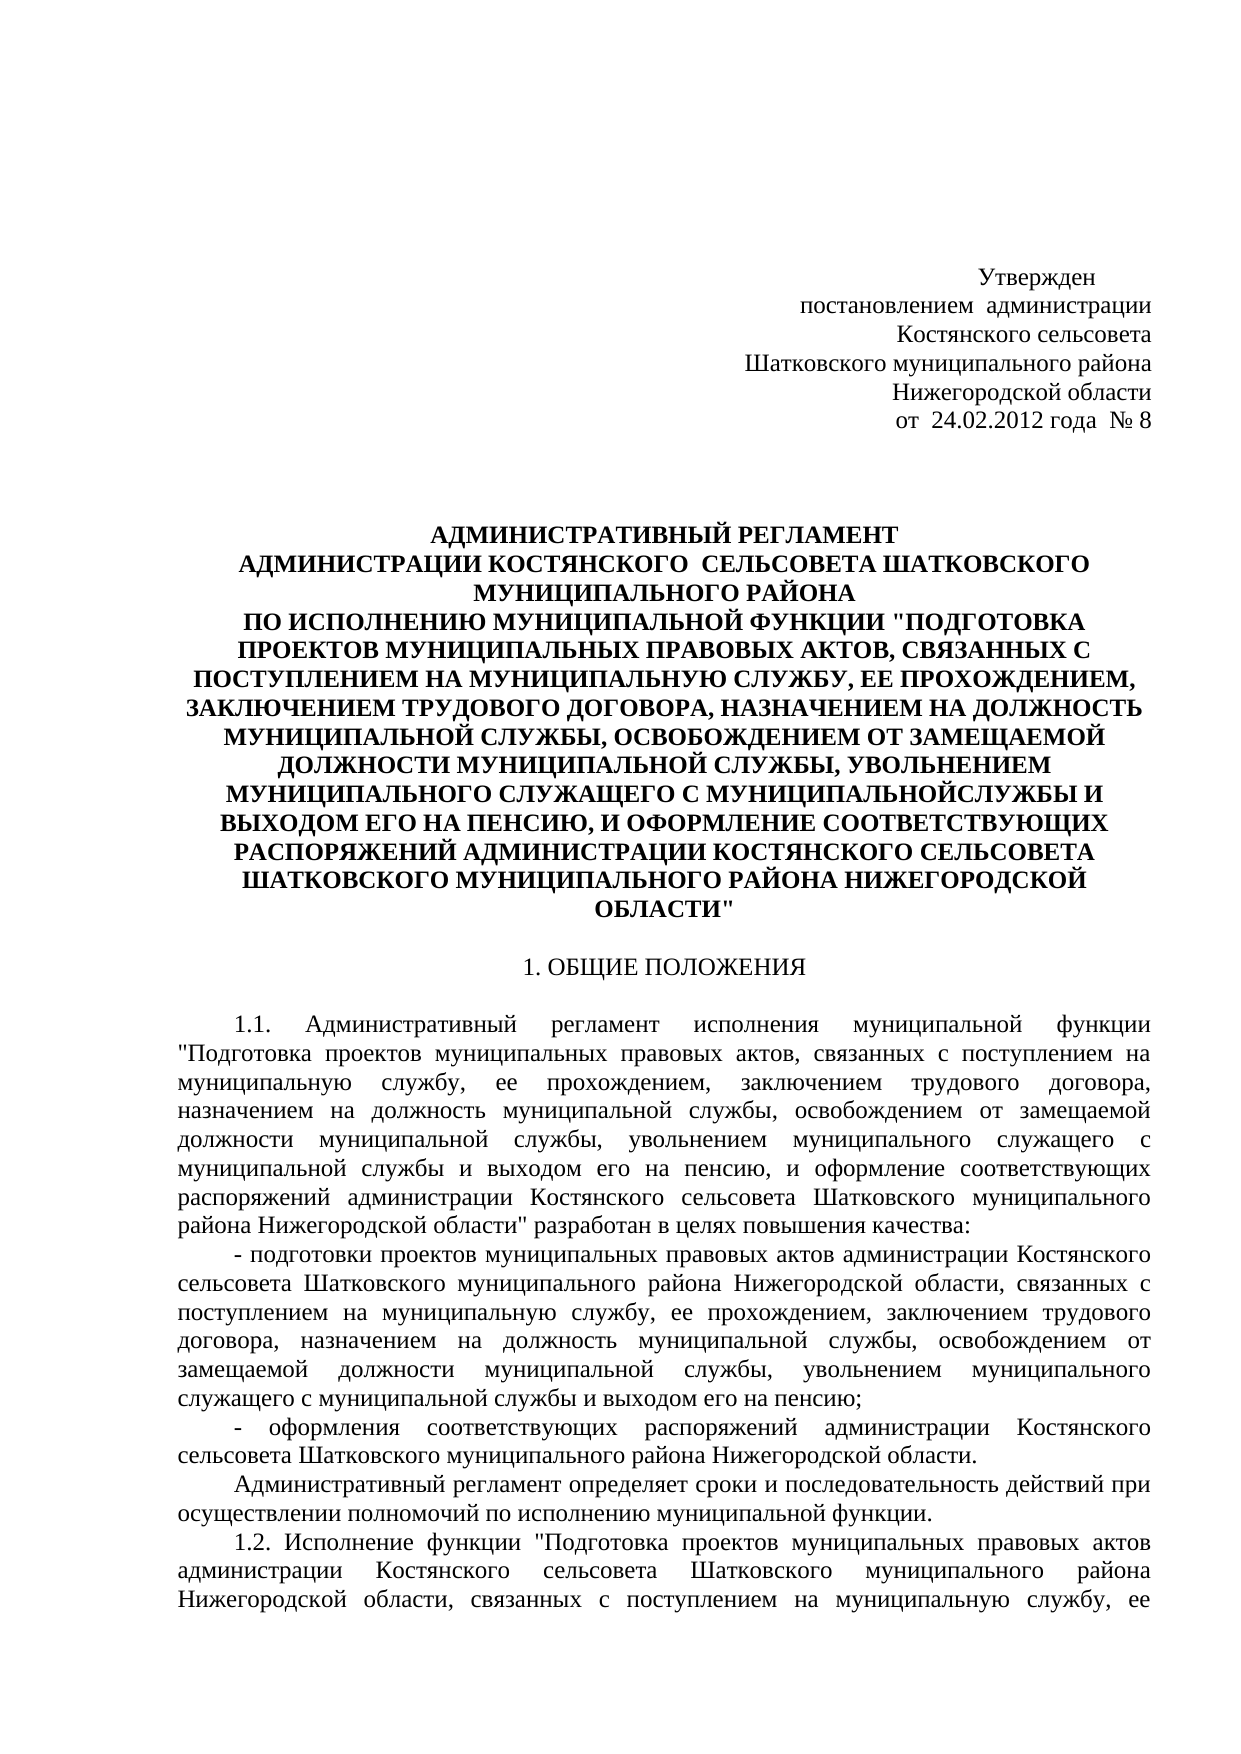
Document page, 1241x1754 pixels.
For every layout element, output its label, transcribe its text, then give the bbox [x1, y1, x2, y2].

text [177, 1527, 1152, 1613]
title ПО ИСПОЛНЕНИЮ МУНИЦИПАЛЬНОЙ ФУНКЦИИ "ПОДГОТОВКА ПРОЕКТОВ МУНИЦИПАЛЬНЫХ ПРАВОВЫХ АКТОВ, СВЯЗАННЫХ С ПОСТУПЛЕНИЕМ НА МУНИЦИПАЛЬНУЮ СЛУЖБУ, ЕЕ ПРОХОЖДЕНИЕМ, ЗАКЛЮЧЕНИЕМ ТРУДОВОГО ДОГОВОРА, НАЗНАЧЕНИЕМ НА ДОЛЖНОСТЬ МУНИЦИПАЛЬНОЙ СЛУЖБЫ, ОСВОБОЖДЕНИЕМ ОТ ЗАМЕЩАЕМОЙ ДОЛЖНОСТИ МУНИЦИПАЛЬНОЙ СЛУЖБЫ, УВОЛЬНЕНИЕМ МУНИЦИПАЛЬНОГО СЛУЖАЩЕГО С МУНИЦИПАЛЬНОЙСЛУЖБЫ И ВЫХОДОМ ЕГО НА ПЕНСИЮ, И ОФОРМЛЕНИЕ СООТВЕТСТВУЮЩИХ РАСПОРЯЖЕНИЙ АДМИНИСТРАЦИИ КОСТЯНСКОГО СЕЛЬСОВЕТА ШАТКОВСКОГО МУНИЦИПАЛЬНОГО РАЙОНА НИЖЕГОРОДСКОЙ ОБЛАСТИ" [177, 607, 1152, 923]
text - оформления соответствующих распоряжений администрации Костянского сельсовета Шатковского муниципального района Нижегородской области. [177, 1412, 1152, 1469]
title АДМИНИСТРАТИВНЫЙ РЕГЛАМЕНТ [177, 521, 1152, 549]
text Нижегородской области [177, 377, 1152, 406]
text 1. ОБЩИЕ ПОЛОЖЕНИЯ [177, 952, 1152, 981]
text постановлением администрации [177, 291, 1152, 319]
title АДМИНИСТРАЦИИ КОСТЯНСКОГО СЕЛЬСОВЕТА ШАТКОВСКОГО МУНИЦИПАЛЬНОГО РАЙОНА [177, 549, 1152, 607]
text - подготовки проектов муниципальных правовых актов администрации Костянского сельсовета Шатковского муниципального района Нижегородской области, связанных с поступлением на муниципальную службу, ее прохождением, заключением трудового договора, назначением на должность муниципальной службы, освобождением от замещаемой должности муниципальной службы, увольнением муниципального служащего с муниципальной службы и выходом его на пенсию; [177, 1239, 1152, 1412]
text Шатковского муниципального района [177, 348, 1152, 377]
text Костянского сельсовета [177, 319, 1152, 348]
text Административный регламент определяет сроки и последовательность действий при осуществлении полномочий по исполнению муниципальной функции. [177, 1469, 1152, 1527]
text от 24.02.2012 года № 8 [177, 406, 1152, 434]
text Утвержден [177, 262, 1152, 291]
text 1.1. Административный регламент исполнения муниципальной функции "Подготовка проектов муниципальных правовых актов, связанных с поступлением на муниципальную службу, ее прохождением, заключением трудового договора, назначением на должность муниципальной службы, освобождением от замещаемой должности муниципальной службы, увольнением муниципального служащего с муниципальной службы и выходом его на пенсию, и оформление соответствующих распоряжений администрации Костянского сельсовета Шатковского муниципального района Нижегородской области" разработан в целях повышения качества: [177, 1009, 1152, 1239]
